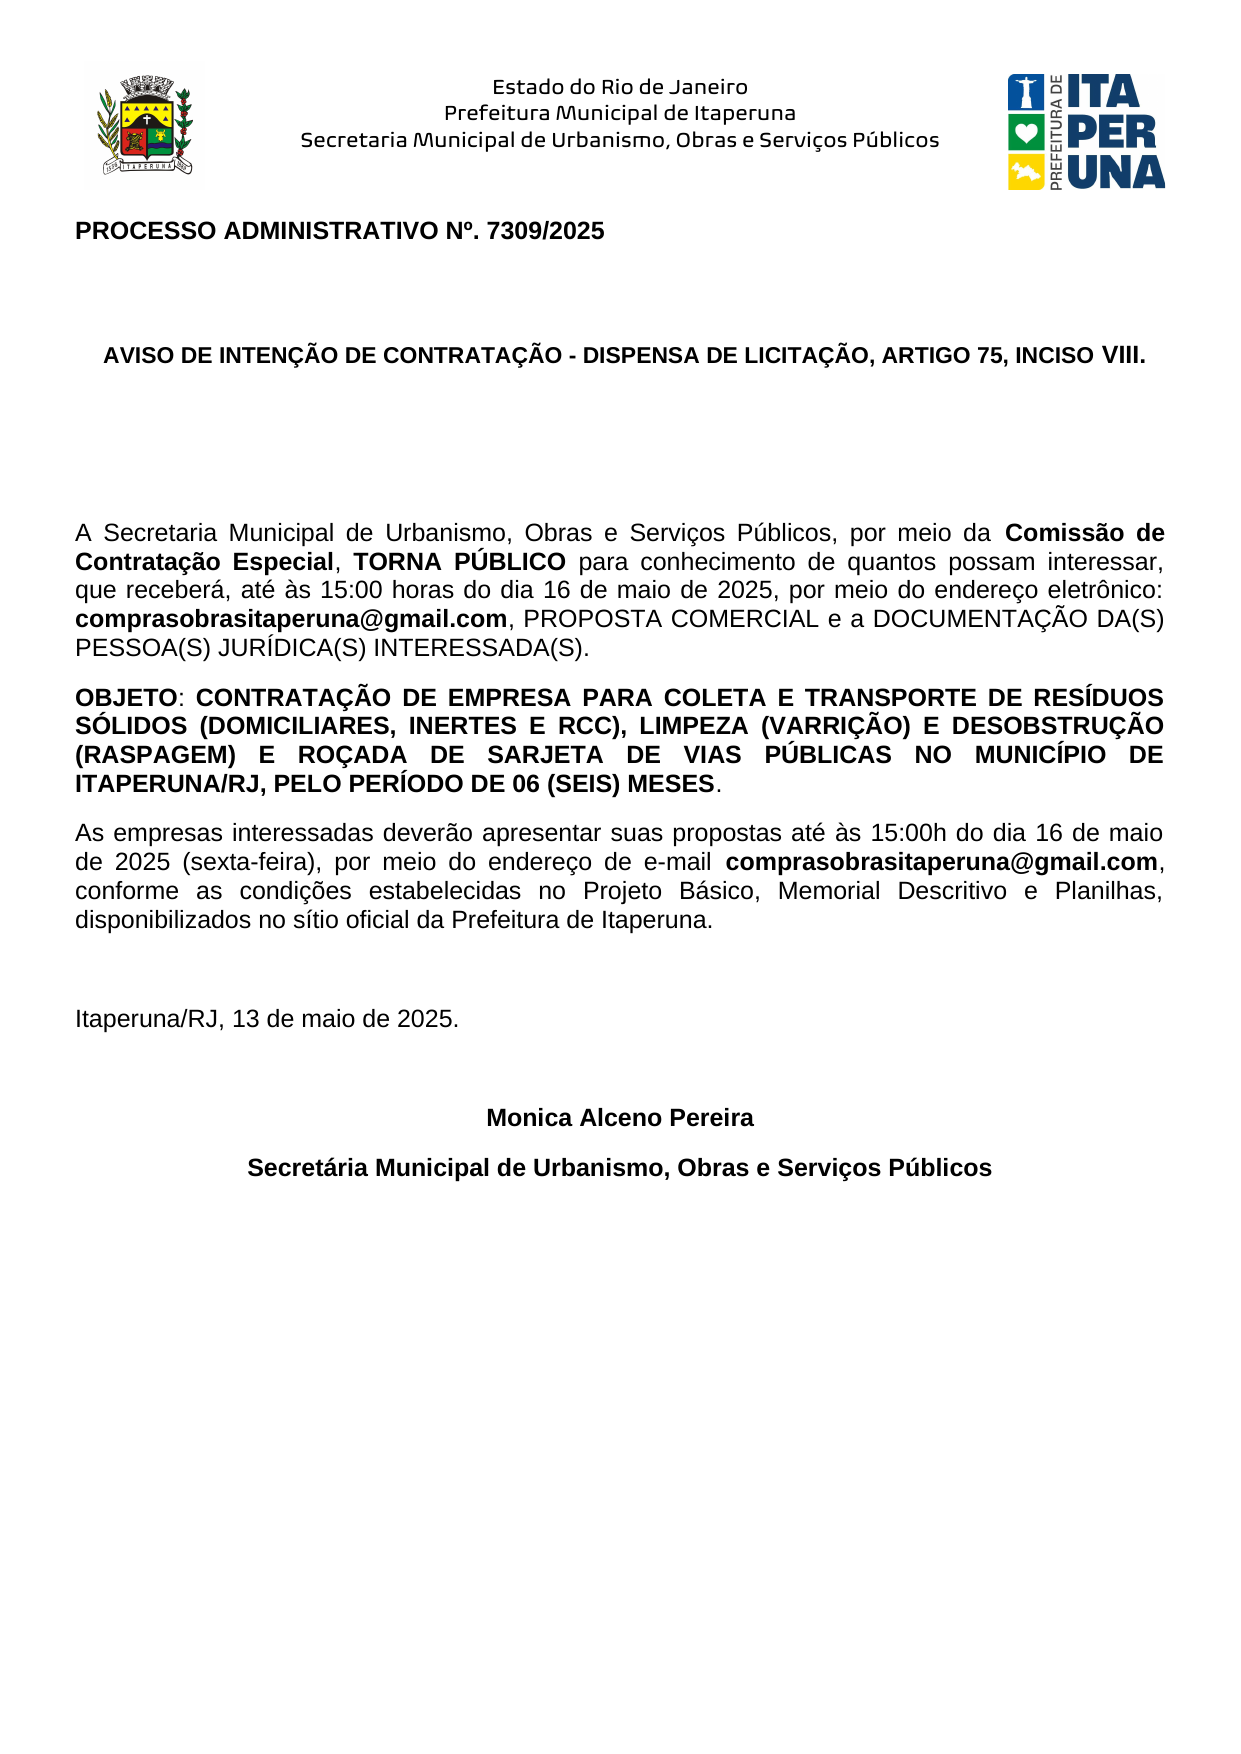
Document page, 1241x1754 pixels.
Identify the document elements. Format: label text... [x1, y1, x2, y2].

text Itaperuna/RJ, 13 de maio de 2025. [75, 1004, 1165, 1032]
text A Secretaria Municipal de Urbanismo, Obras e Serviços Públicos, por meio da Comissão de Contratação Especial, TORNA PÚBLICO para conhecimento de quantos possam interessar, que receberá, até às 15:00 horas do dia 16 de maio de 2025, por meio do endereço eletrônico: comprasobrasitaperuna@gmail.com, PROPOSTA COMERCIAL e a DOCUMENTAÇÃO DA(S) PESSOA(S) JURÍDICA(S) INTERESSADA(S). [75, 518, 1165, 662]
text PROCESSO ADMINISTRATIVO Nº. 7309/2025 [75, 216, 1168, 245]
text OBJETO: CONTRATAÇÃO DE EMPRESA PARA COLETA E TRANSPORTE DE RESÍDUOS SÓLIDOS (DOMICILIARES, INERTES E RCC), LIMPEZA (VARRIÇÃO) E DESOBSTRUÇÃO (RASPAGEM) E ROÇADA DE SARJETA DE VIAS PÚBLICAS NO MUNICÍPIO DE ITAPERUNA/RJ, PELO PERÍODO DE 06 (SEIS) MESES. [75, 682, 1165, 797]
picture [84, 61, 206, 190]
text Monica Alceno Pereira [75, 1103, 1165, 1132]
picture [1008, 74, 1166, 190]
text AVISO DE INTENÇÃO DE CONTRATAÇÃO - DISPENSA DE LICITAÇÃO, ARTIGO 75, INCISO VIII. [75, 340, 1168, 369]
text As empresas interessadas deverão apresentar suas propostas até às 15:00h do dia 16 de maio de 2025 (sexta-feira), por meio do endereço de e-mail comprasobrasitaperuna@gmail.com, conforme as condições estabelecidas no Projeto Básico, Memorial Descritivo e Planilhas, disponibilizados no sítio oficial da Prefeitura de Itaperuna. [75, 818, 1165, 933]
text Secretária Municipal de Urbanismo, Obras e Serviços Públicos [75, 1152, 1165, 1181]
